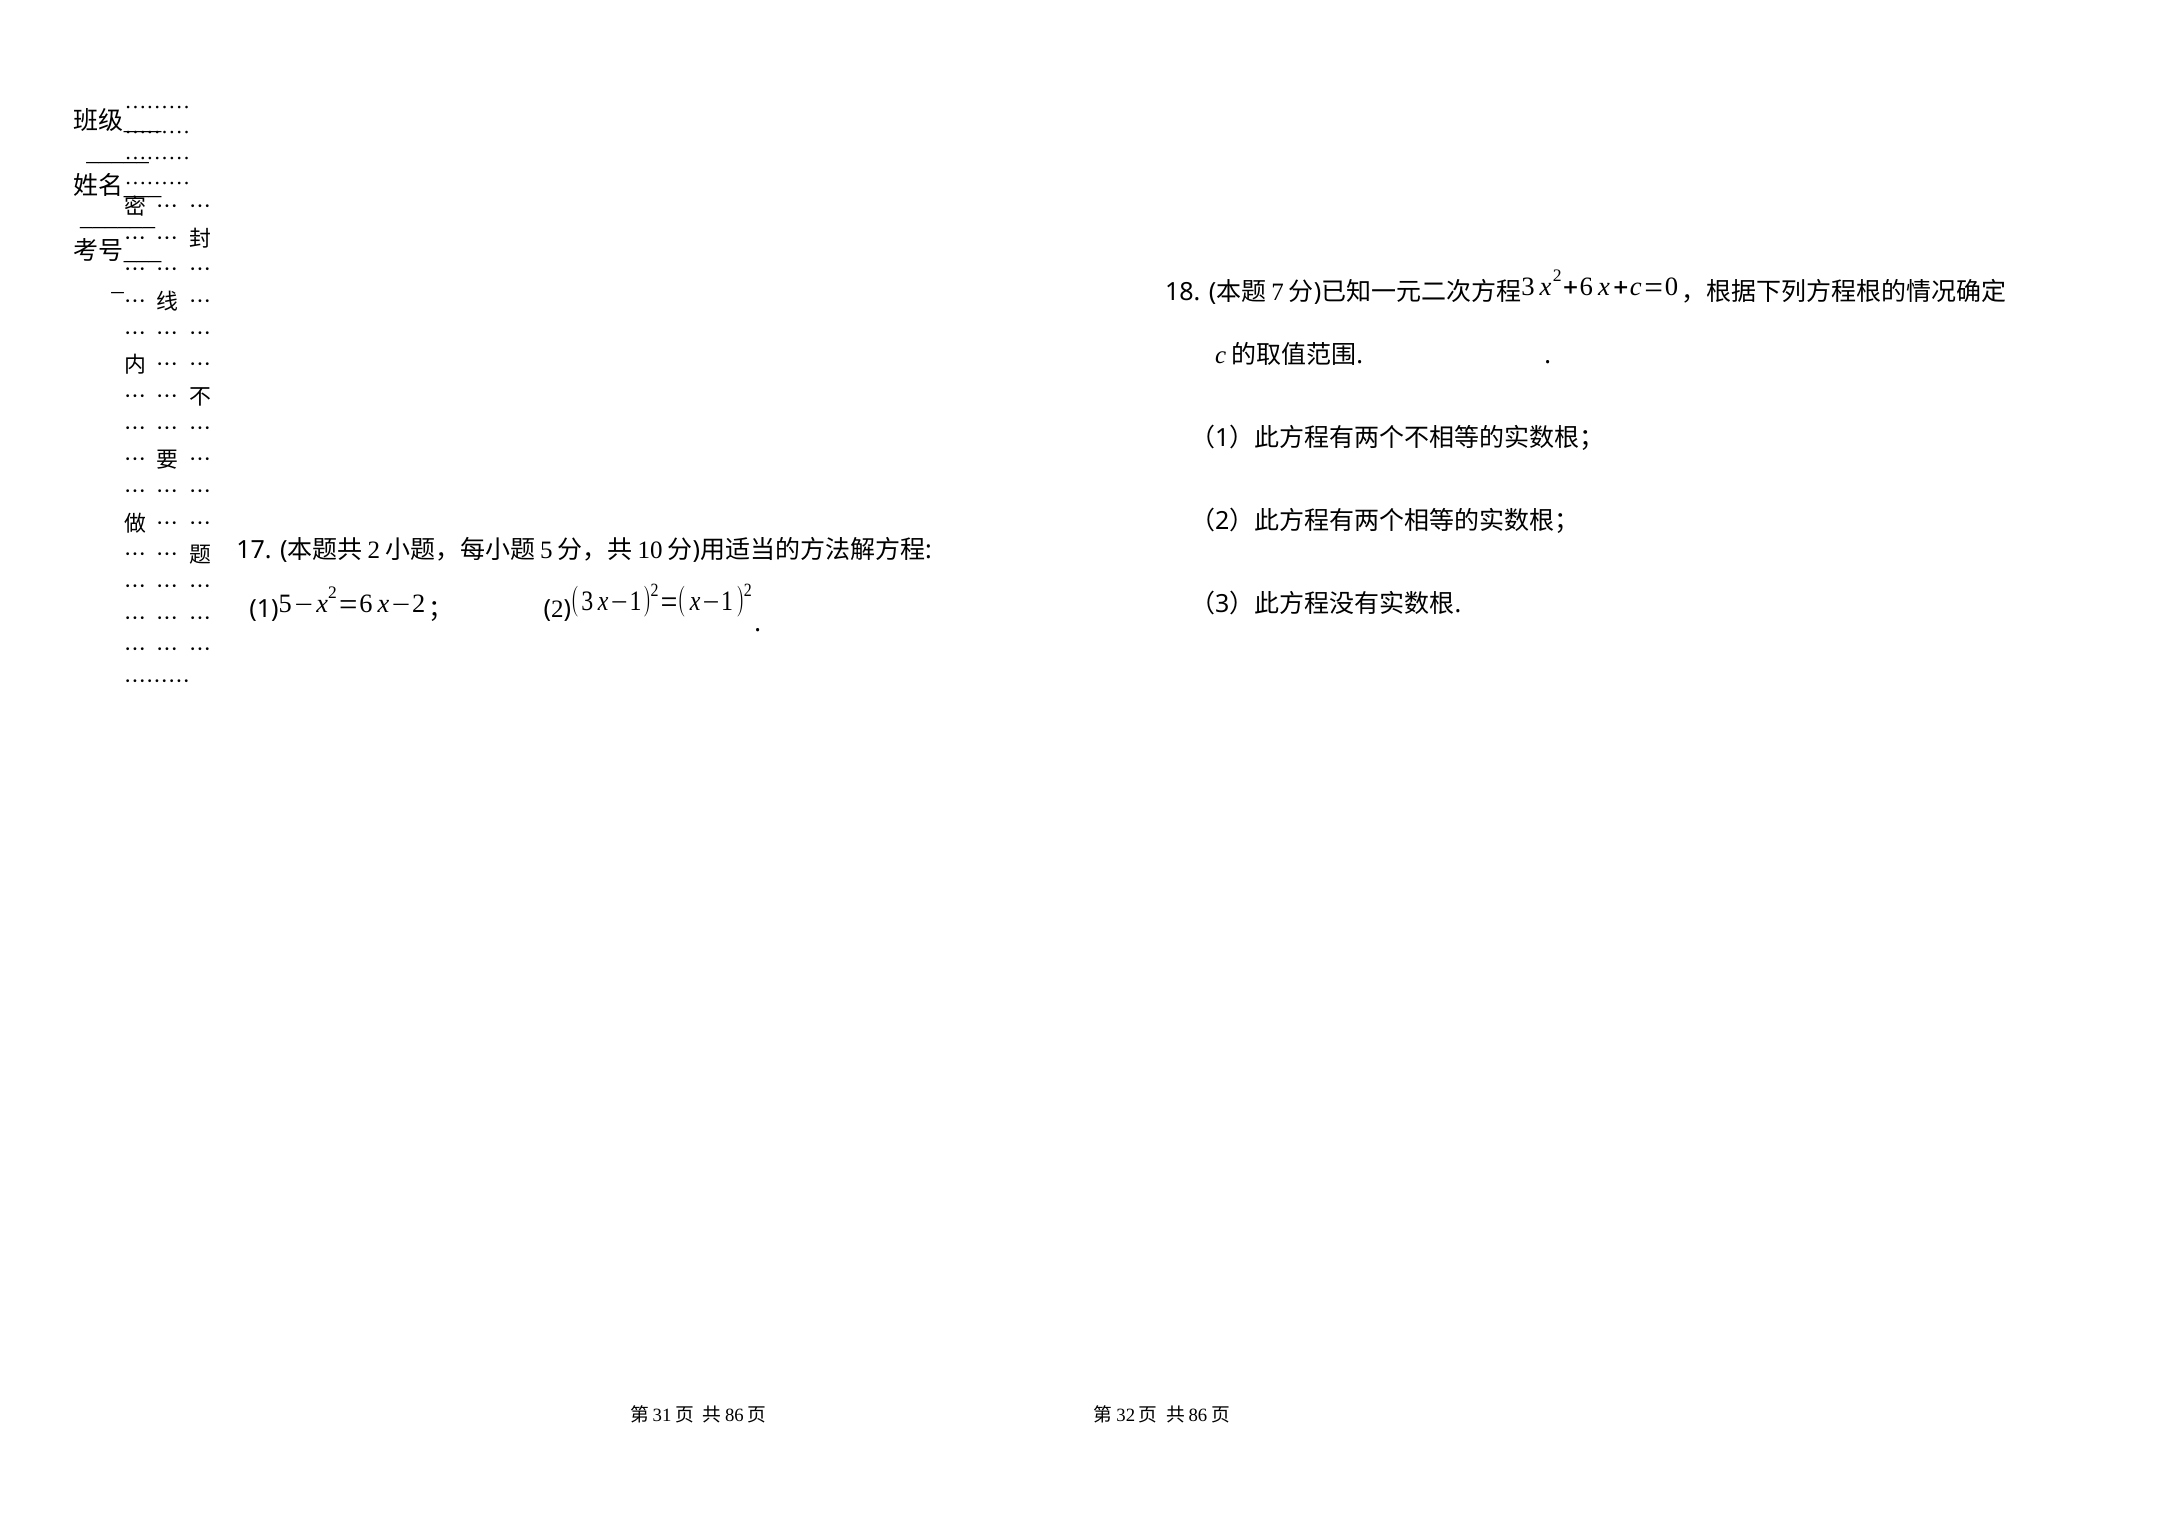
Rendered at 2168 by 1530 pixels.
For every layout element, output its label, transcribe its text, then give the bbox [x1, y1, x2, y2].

text c的取值范围. . [1165, 320, 2049, 385]
text (1)； (2). [236, 580, 1121, 645]
list (本题7分)已知一元二次方程，根据下列方程根的情况确定 [1165, 255, 2049, 320]
list (本题共2小题，每小题5分，共10分)用适当的方法解方程: [236, 515, 1121, 580]
list 此方程有两个相等的实数根； [1165, 486, 2049, 551]
list 此方程有两个不相等的实数根； [1165, 403, 2049, 468]
list 此方程没有实数根. [1165, 569, 2049, 634]
